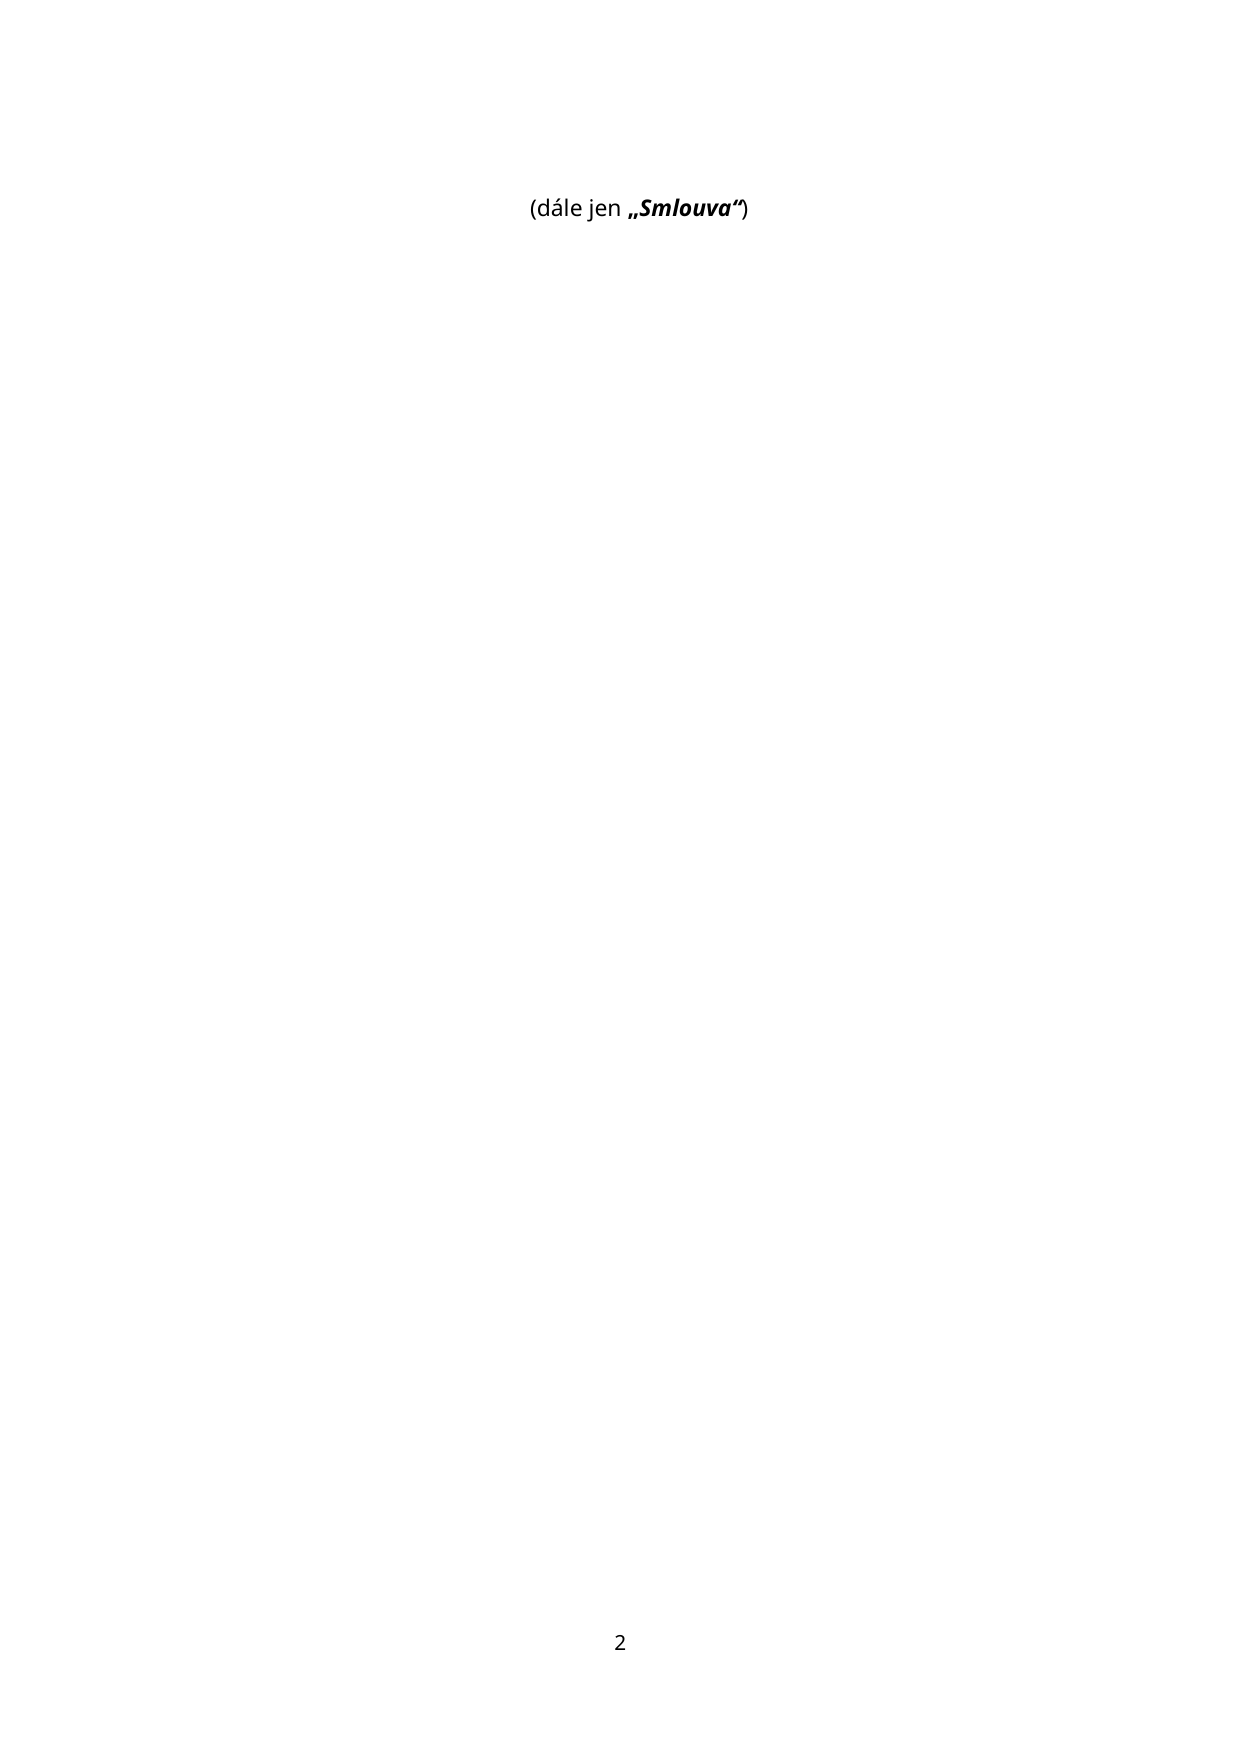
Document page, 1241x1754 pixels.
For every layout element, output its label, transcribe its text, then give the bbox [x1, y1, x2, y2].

text (dále jen „Smlouva“) [185, 192, 1093, 223]
